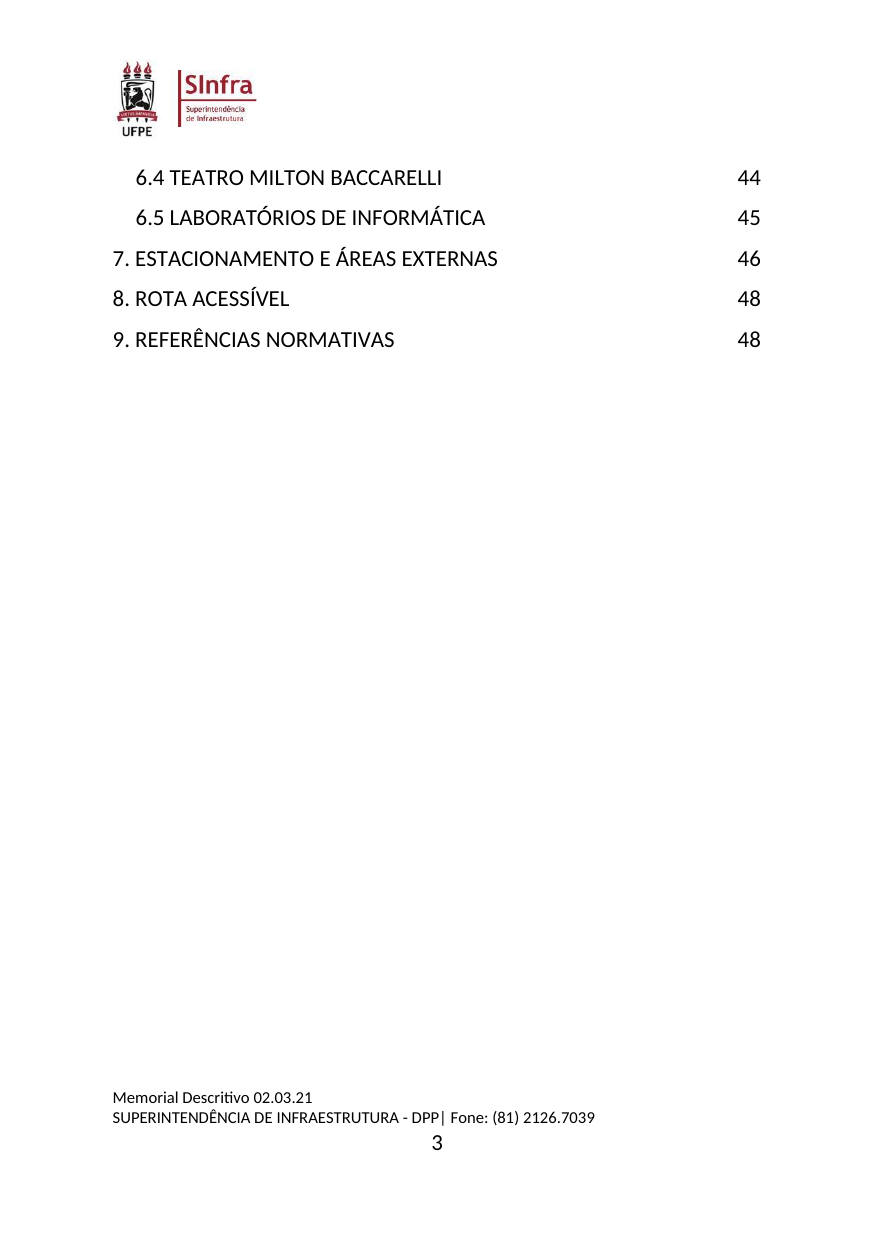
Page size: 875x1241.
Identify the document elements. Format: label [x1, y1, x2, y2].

picture [112, 59, 257, 138]
